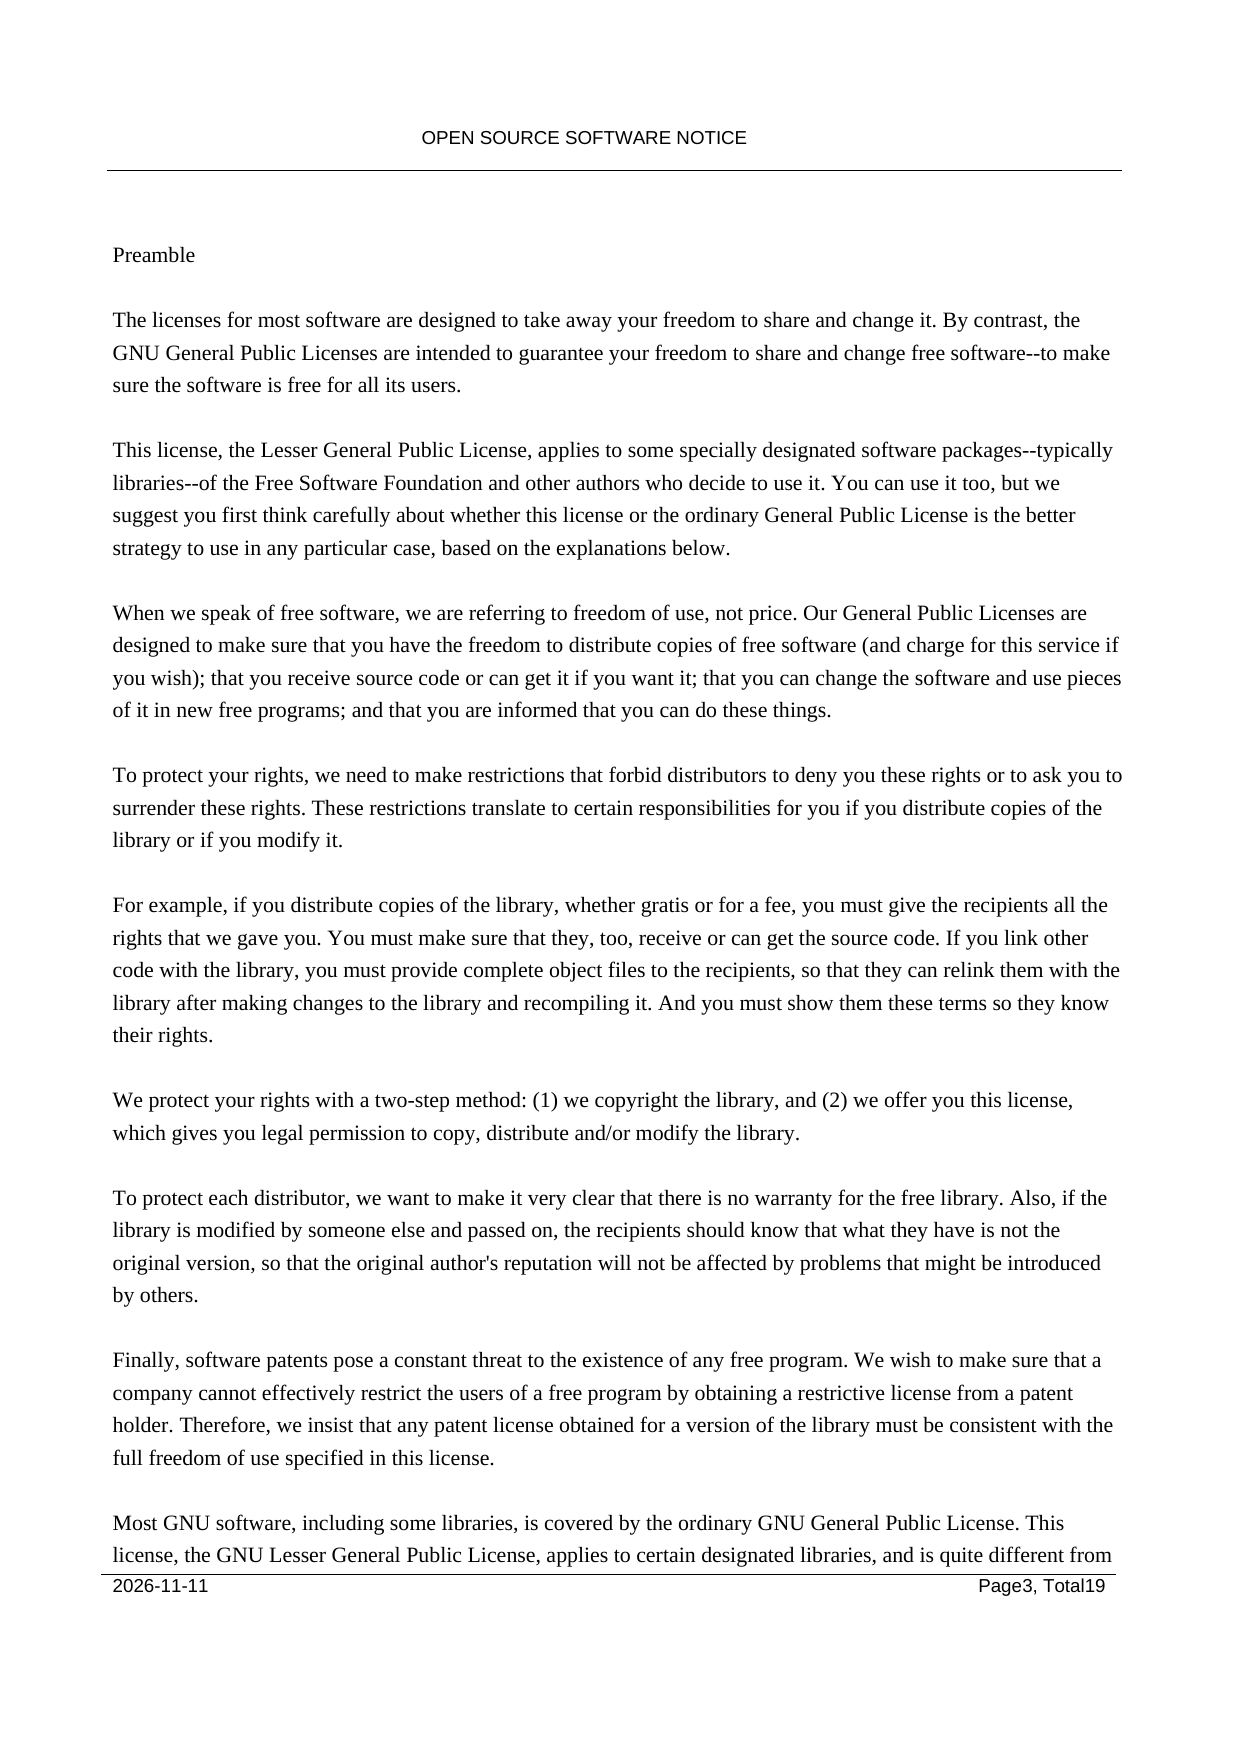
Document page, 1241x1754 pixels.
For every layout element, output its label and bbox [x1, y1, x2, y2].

text [112, 206, 1128, 1571]
